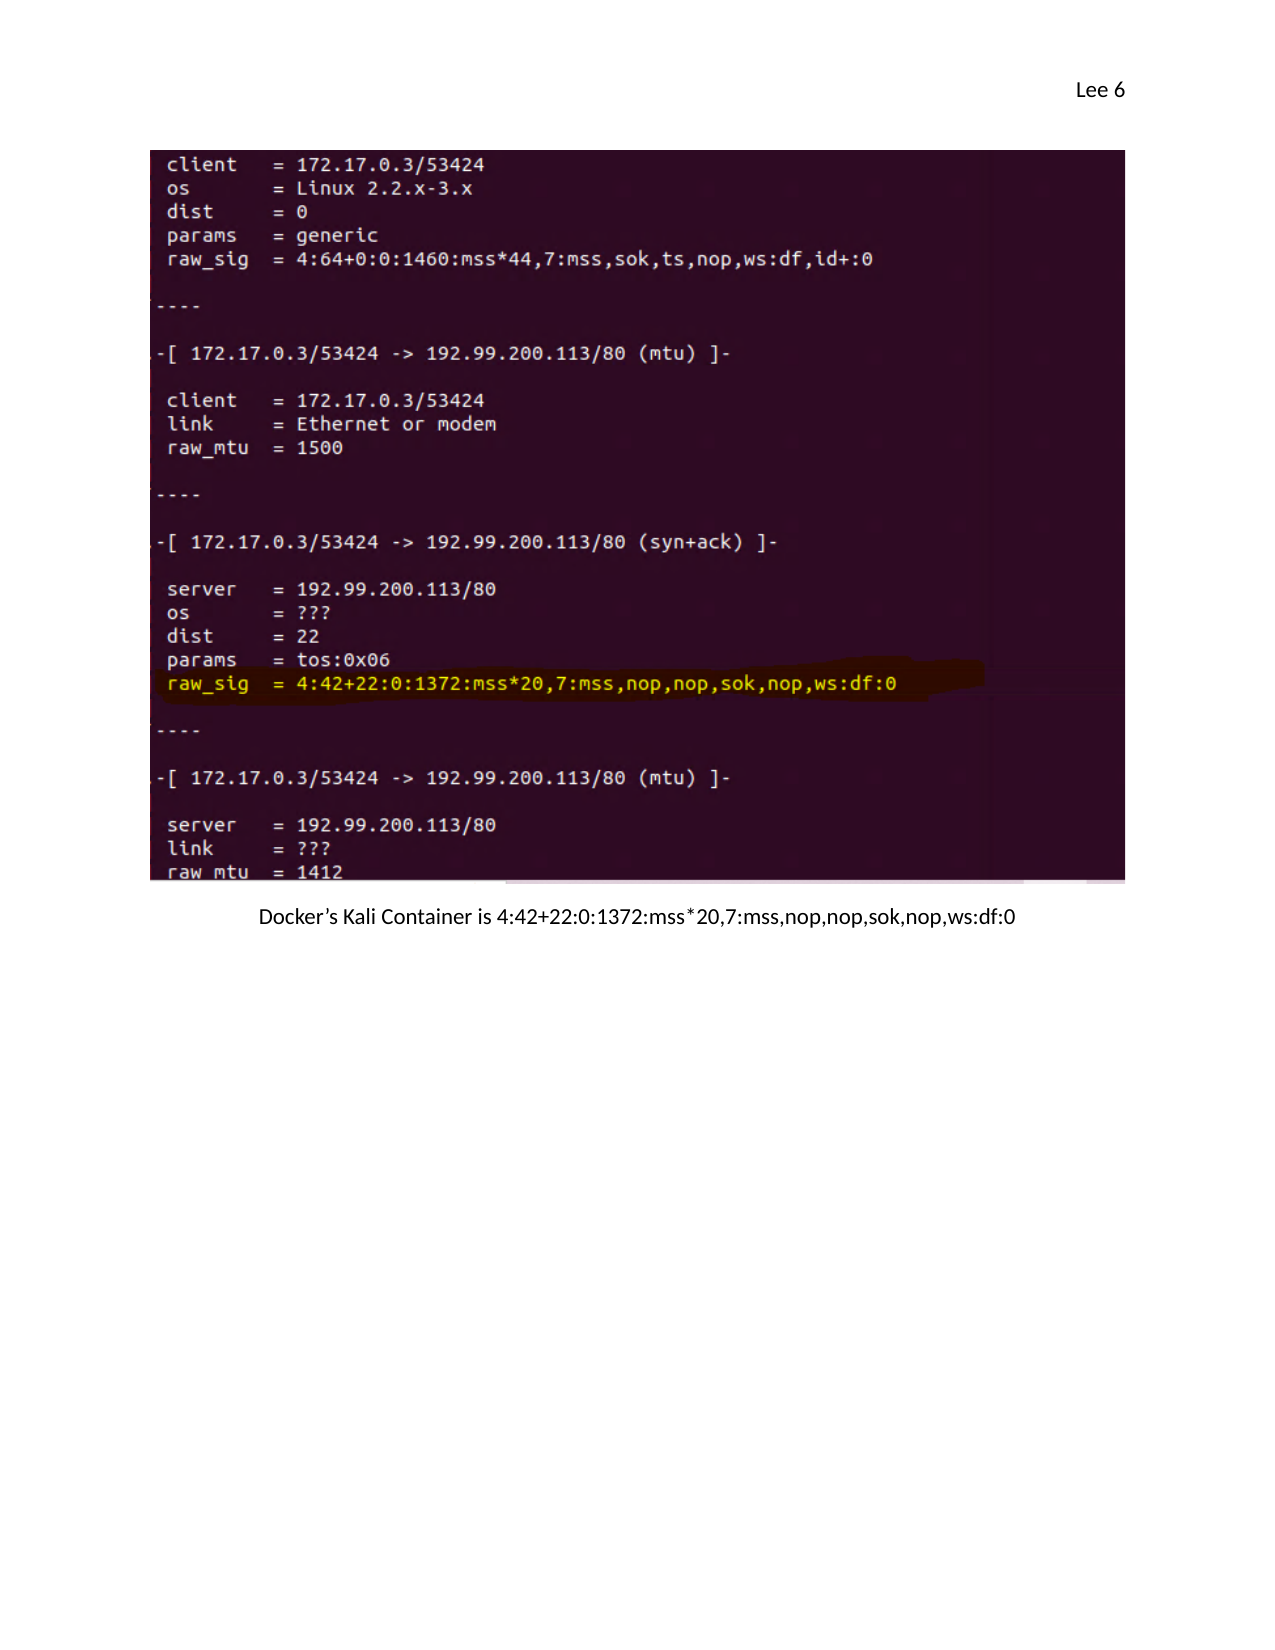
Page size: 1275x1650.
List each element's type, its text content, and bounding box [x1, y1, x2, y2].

text Docker’s Kali Container is 4:42+22:0:1372:mss*20,7:mss,nop,nop,sok,nop,ws:df:0 [150, 902, 1125, 930]
picture [150, 150, 1125, 884]
